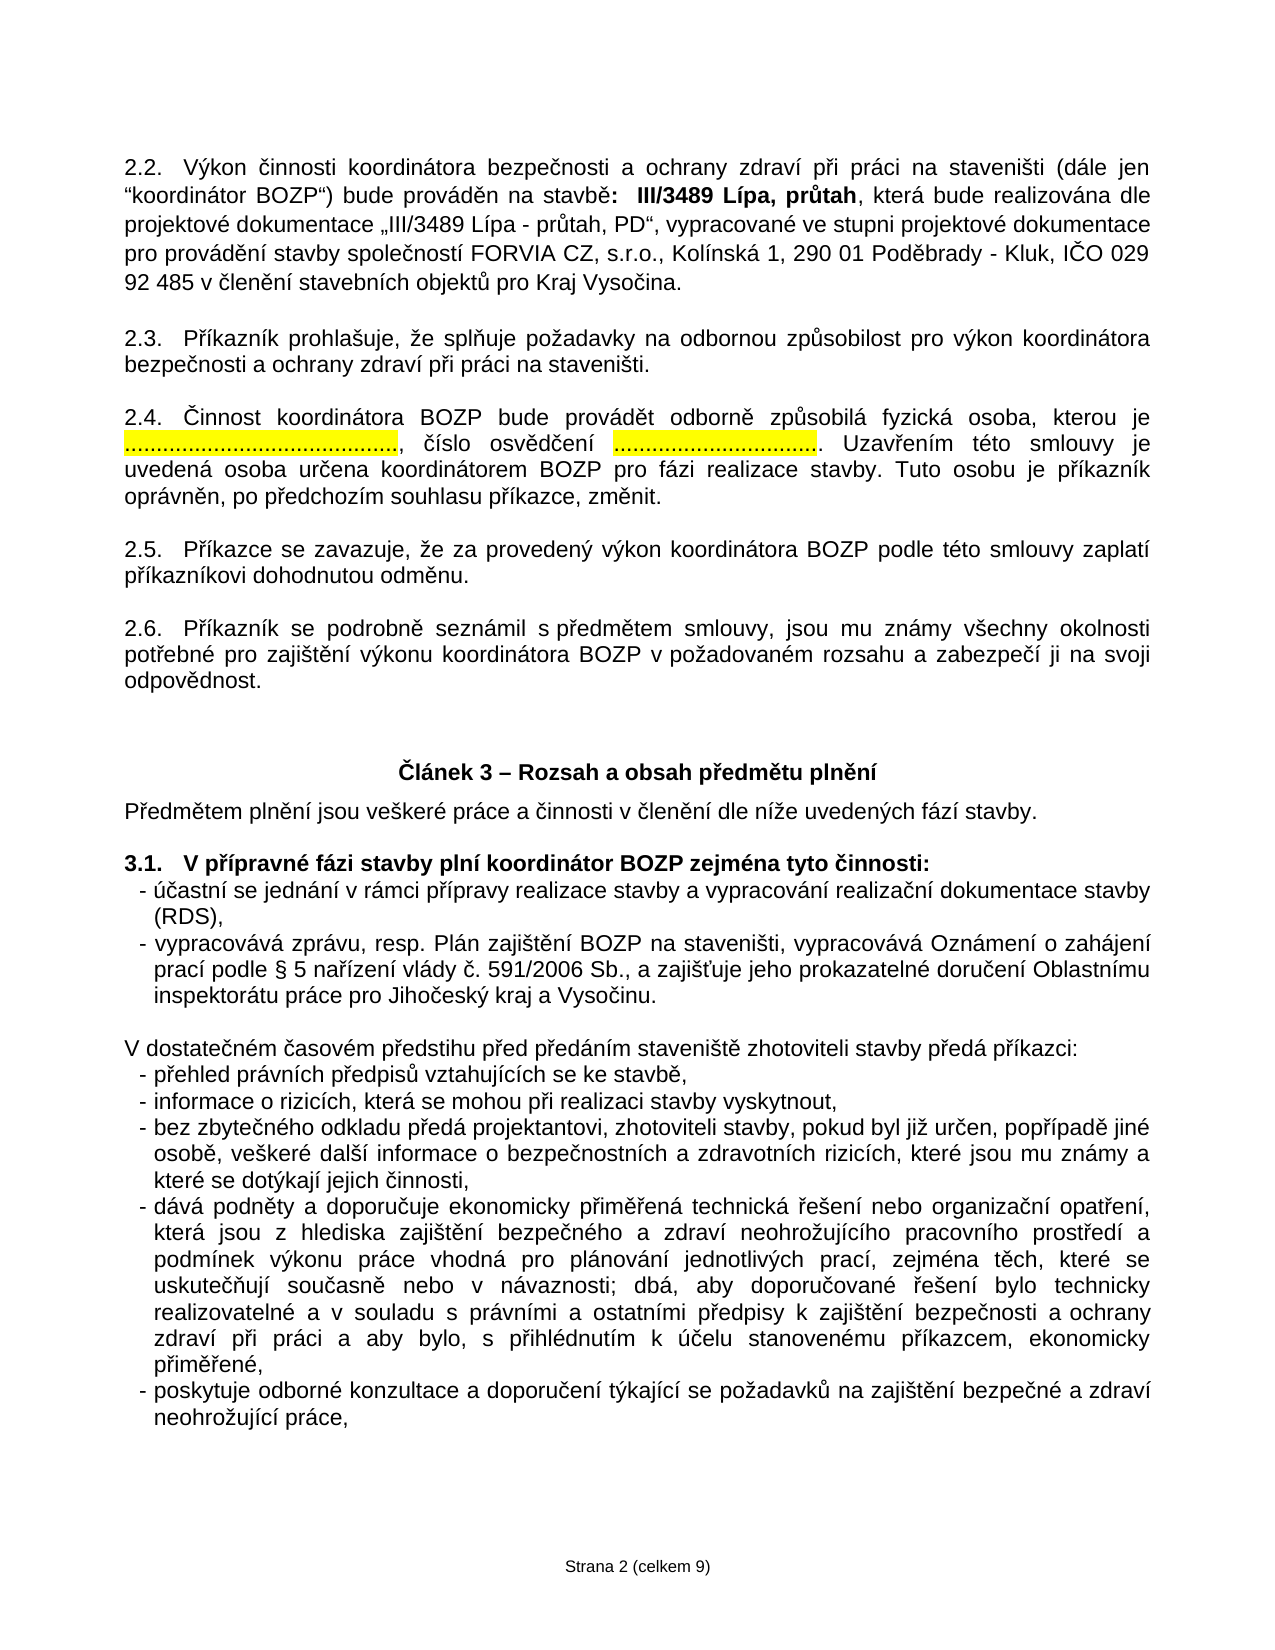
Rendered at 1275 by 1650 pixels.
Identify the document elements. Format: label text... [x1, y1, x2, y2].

list Příkazník se podrobně seznámil s předmětem smlouvy, jsou mu známy všechny okolnosti potřebné pro zajištění výkonu koordinátora BOZP v požadovaném rozsahu a zabezpečí ji na svoji odpovědnost. [124, 614, 1151, 694]
text - informace o rizicích, která se mohou při realizaci stavby vyskytnout, [139, 1088, 1151, 1114]
list Příkazce se zavazuje, že za provedený výkon koordinátora BOZP podle této smlouvy zaplatí příkazníkovi dohodnutou odměnu. [124, 536, 1151, 588]
text Článek 3 – Rozsah a obsah předmětu plnění [124, 759, 1151, 785]
text Předmětem plnění jsou veškeré práce a činnosti v členění dle níže uvedených fází stavby. [124, 798, 1151, 824]
text - bez zbytečného odkladu předá projektantovi, zhotoviteli stavby, pokud byl již určen, popřípadě jiné osobě, veškeré další informace o bezpečnostních a zdravotních rizicích, které jsou mu známy a které se dotýkají jejich činnosti, [139, 1114, 1151, 1193]
text - vypracovává zprávu, resp. Plán zajištění BOZP na staveništi, vypracovává Oznámení o zahájení prací podle § 5 nařízení vlády č. 591/2006 Sb., a zajišťuje jeho prokazatelné doručení Oblastnímu inspektorátu práce pro Jihočeský kraj a Vysočinu. [139, 929, 1151, 1008]
list Činnost koordinátora BOZP bude provádět odborně způsobilá fyzická osoba, kterou je ..........................................., číslo osvědčení ................................. Uzavřením této smlouvy je uvedená osoba určena koordinátorem BOZP pro fázi realizace stavby. Tuto osobu je příkazník oprávněn, po předchozím souhlasu příkazce, změnit. [124, 404, 1151, 509]
text 3.1. V přípravné fázi stavby plní koordinátor BOZP zejména tyto činnosti: [124, 850, 1151, 877]
text - účastní se jednání v rámci přípravy realizace stavby a vypracování realizační dokumentace stavby (RDS), [139, 877, 1151, 929]
text - přehled právních předpisů vztahujících se ke stavbě, [139, 1061, 1151, 1088]
text - poskytuje odborné konzultace a doporučení týkající se požadavků na zajištění bezpečné a zdraví neohrožující práce, [139, 1377, 1151, 1430]
list Výkon činnosti koordinátora bezpečnosti a ochrany zdraví při práci na staveništi (dále jen “koordinátor BOZP“) bude prováděn na stavbě: III/3489 Lípa, průtah, která bude realizována dle projektové dokumentace „III/3489 Lípa - průtah, PD“, vypracované ve stupni projektové dokumentace pro provádění stavby společností FORVIA CZ, s.r.o., Kolínská 1, 290 01 Poděbrady - Kluk, IČO 029 92 485 v členění stavebních objektů pro Kraj Vysočina. [124, 153, 1151, 296]
list Příkazník prohlašuje, že splňuje požadavky na odbornou způsobilost pro výkon koordinátora bezpečnosti a ochrany zdraví při práci na staveništi. [124, 325, 1151, 377]
text - dává podněty a doporučuje ekonomicky přiměřená technická řešení nebo organizační opatření, která jsou z hlediska zajištění bezpečného a zdraví neohrožujícího pracovního prostředí a podmínek výkonu práce vhodná pro plánování jednotlivých prací, zejména těch, které se uskutečňují současně nebo v návaznosti; dbá, aby doporučované řešení bylo technicky realizovatelné a v souladu s právními a ostatními předpisy k zajištění bezpečnosti a ochrany zdraví při práci a aby bylo, s přihlédnutím k účelu stanovenému příkazcem, ekonomicky přiměřené, [139, 1193, 1151, 1377]
text V dostatečném časovém předstihu před předáním staveniště zhotoviteli stavby předá příkazci: [124, 1035, 1151, 1061]
